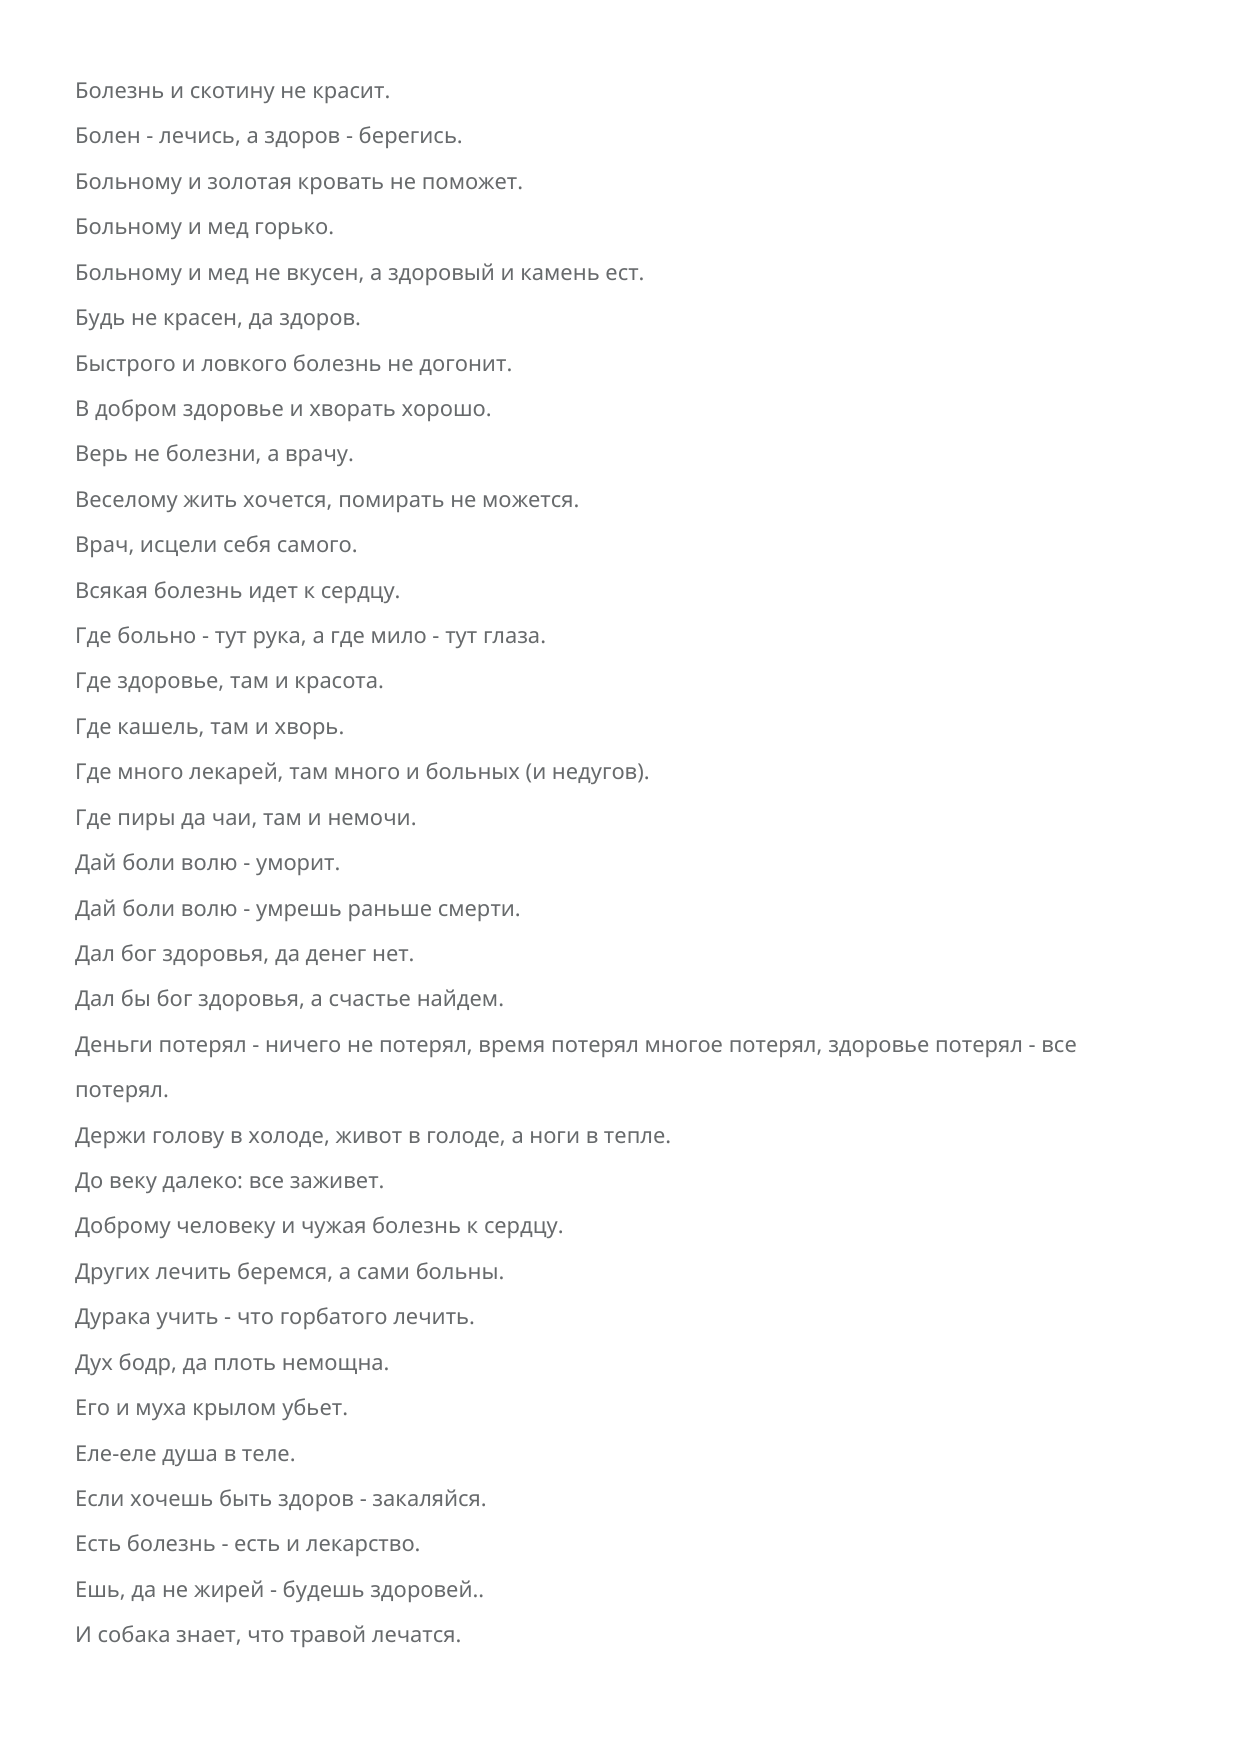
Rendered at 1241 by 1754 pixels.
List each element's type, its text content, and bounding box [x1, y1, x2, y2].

text Дал бог здоровья, да денег нет. [75, 938, 1165, 968]
text Болезнь и скотину не красит. [75, 75, 1165, 105]
text Дух бодр, да плоть немощна. [75, 1347, 1165, 1376]
text Где кашель, там и хворь. [75, 711, 1165, 741]
text Болен - лечись, а здоров - берегись. [75, 120, 1165, 150]
text Еле-еле душа в теле. [75, 1437, 1165, 1467]
text Других лечить беремся, а сами больны. [75, 1256, 1165, 1286]
text Больному и мед не вкусен, а здоровый и камень ест. [75, 257, 1165, 286]
text Веселому жить хочется, помирать не можется. [75, 484, 1165, 513]
text И собака знает, что травой лечатся. [75, 1619, 1165, 1649]
text Дай боли волю - умрешь раньше смерти. [75, 892, 1165, 922]
text Где здоровье, там и красота. [75, 665, 1165, 695]
text Держи голову в холоде, живот в голоде, а ноги в тепле. [75, 1119, 1165, 1149]
text Деньги потерял - ничего не потерял, время потерял многое потерял, здоровье потерял - все [75, 1029, 1165, 1058]
text Больному и мед горько. [75, 211, 1165, 241]
text Где пиры да чаи, там и немочи. [75, 802, 1165, 831]
text Всякая болезнь идет к сердцу. [75, 574, 1165, 604]
text Есть болезнь - есть и лекарство. [75, 1528, 1165, 1558]
text Быстрого и ловкого болезнь не догонит. [75, 347, 1165, 377]
text Верь не болезни, а врачу. [75, 438, 1165, 468]
text Дай боли волю - уморит. [75, 847, 1165, 877]
text Где больно - тут рука, а где мило - тут глаза. [75, 620, 1165, 650]
text Больному и золотая кровать не поможет. [75, 166, 1165, 196]
text Дурака учить - что горбатого лечить. [75, 1301, 1165, 1331]
text Врач, исцели себя самого. [75, 529, 1165, 559]
text Его и муха крылом убьет. [75, 1392, 1165, 1422]
text Если хочешь быть здоров - закаляйся. [75, 1483, 1165, 1513]
text До веку далеко: все заживет. [75, 1165, 1165, 1195]
text Ешь, да не жирей - будешь здоровей.. [75, 1574, 1165, 1603]
text Дал бы бог здоровья, а счастье найдем. [75, 983, 1165, 1013]
text потерял. [75, 1074, 1165, 1104]
text Доброму человеку и чужая болезнь к сердцу. [75, 1210, 1165, 1240]
text Где много лекарей, там много и больных (и недугов). [75, 756, 1165, 786]
text В добром здоровье и хворать хорошо. [75, 393, 1165, 423]
text Будь не красен, да здоров. [75, 302, 1165, 332]
